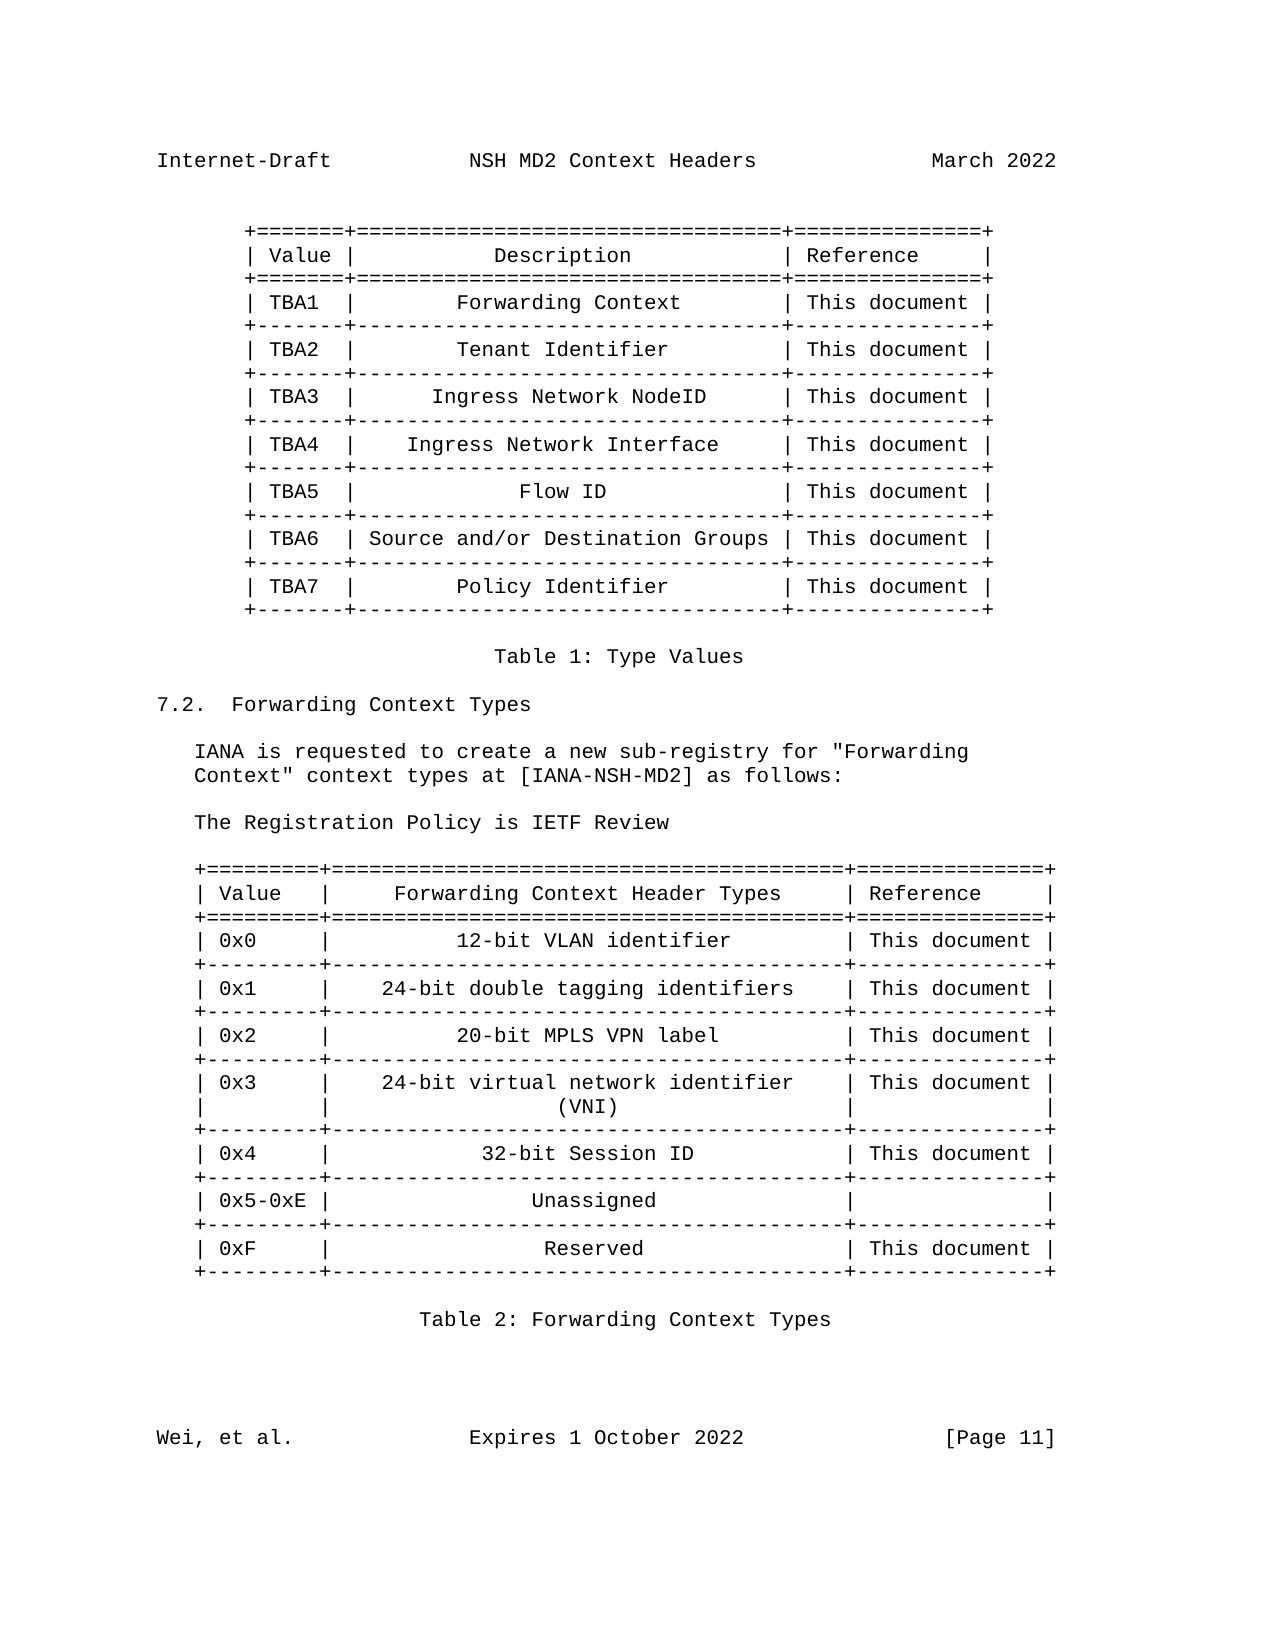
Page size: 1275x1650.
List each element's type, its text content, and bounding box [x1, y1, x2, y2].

text | TBA3 | Ingress Network NodeID | This document | [156, 386, 1119, 410]
text +=========+=========================================+===============+ [156, 859, 1119, 883]
text | 0x2 | 20-bit MPLS VPN label | This document | [156, 1025, 1119, 1048]
text +-------+----------------------------------+---------------+ [156, 457, 1119, 481]
text | | (VNI) | | [156, 1096, 1119, 1119]
text Wei, et al. Expires 1 October 2022 [Page 11] [156, 1427, 1119, 1451]
text | 0x0 | 12-bit VLAN identifier | This document | [156, 930, 1119, 954]
text +=======+==================================+===============+ [156, 221, 1119, 244]
text +-------+----------------------------------+---------------+ [156, 599, 1119, 623]
text | 0x5-0xE | Unassigned | | [156, 1190, 1119, 1214]
text | 0x1 | 24-bit double tagging identifiers | This document | [156, 978, 1119, 1001]
text Context" context types at [IANA-NSH-MD2] as follows: [156, 765, 1119, 788]
text | 0xF | Reserved | This document | [156, 1238, 1119, 1261]
text +-------+----------------------------------+---------------+ [156, 410, 1119, 434]
text +-------+----------------------------------+---------------+ [156, 552, 1119, 576]
text +=========+=========================================+===============+ [156, 907, 1119, 930]
text Internet-Draft NSH MD2 Context Headers March 2022 [156, 150, 1119, 174]
text | TBA6 | Source and/or Destination Groups | This document | [156, 528, 1119, 552]
text +-------+----------------------------------+---------------+ [156, 505, 1119, 528]
text | 0x4 | 32-bit Session ID | This document | [156, 1143, 1119, 1167]
text +---------+-----------------------------------------+---------------+ [156, 954, 1119, 978]
text | TBA7 | Policy Identifier | This document | [156, 576, 1119, 599]
text | Value | Forwarding Context Header Types | Reference | [156, 883, 1119, 907]
text | TBA4 | Ingress Network Interface | This document | [156, 434, 1119, 457]
text The Registration Policy is IETF Review [156, 812, 1119, 836]
text +-------+----------------------------------+---------------+ [156, 316, 1119, 339]
text +---------+-----------------------------------------+---------------+ [156, 1119, 1119, 1143]
text +=======+==================================+===============+ [156, 268, 1119, 292]
text +---------+-----------------------------------------+---------------+ [156, 1048, 1119, 1072]
text +---------+-----------------------------------------+---------------+ [156, 1261, 1119, 1285]
text Table 2: Forwarding Context Types [156, 1309, 1119, 1332]
text 7.2. Forwarding Context Types [156, 694, 1119, 717]
text +---------+-----------------------------------------+---------------+ [156, 1167, 1119, 1190]
text | TBA5 | Flow ID | This document | [156, 481, 1119, 505]
text +-------+----------------------------------+---------------+ [156, 363, 1119, 386]
text Table 1: Type Values [156, 647, 1119, 670]
text | Value | Description | Reference | [156, 244, 1119, 268]
text | 0x3 | 24-bit virtual network identifier | This document | [156, 1072, 1119, 1096]
text +---------+-----------------------------------------+---------------+ [156, 1001, 1119, 1025]
text +---------+-----------------------------------------+---------------+ [156, 1214, 1119, 1238]
text IANA is requested to create a new sub-registry for "Forwarding [156, 741, 1119, 765]
text | TBA1 | Forwarding Context | This document | [156, 292, 1119, 316]
text | TBA2 | Tenant Identifier | This document | [156, 339, 1119, 363]
